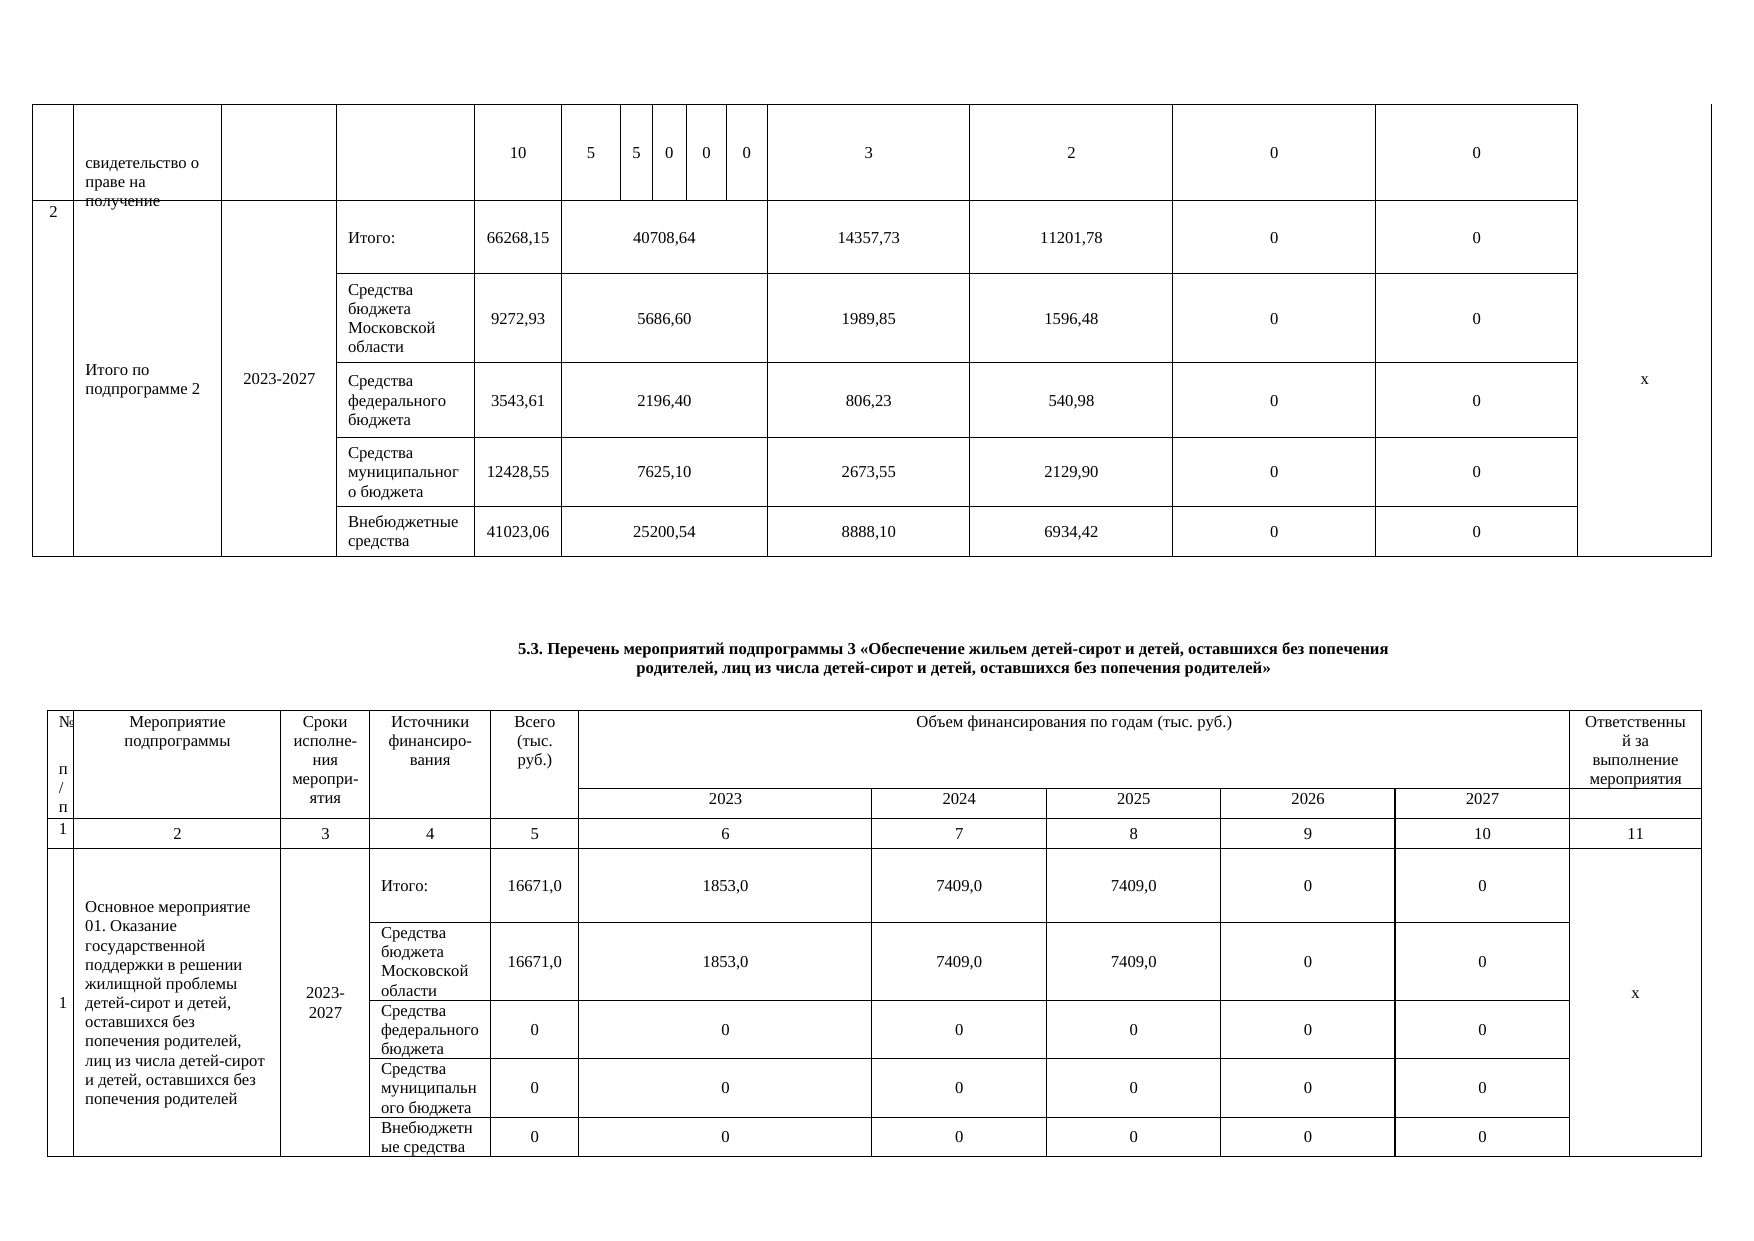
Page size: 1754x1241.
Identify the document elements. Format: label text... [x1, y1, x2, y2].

table_cell 2027 [1396, 789, 1569, 818]
table_header Ответственный за выполнение мероприятия [1570, 711, 1701, 788]
table_cell 0 [1396, 1001, 1569, 1058]
table_cell 40708,64 [562, 201, 767, 273]
table_cell 9 [1221, 819, 1394, 848]
table_cell 0 [653, 105, 686, 200]
table_cell 3 [281, 819, 369, 848]
table_cell 8 [1047, 819, 1220, 848]
table_cell 0 [1221, 1118, 1394, 1156]
table_cell 1853,0 [579, 849, 871, 922]
table_cell 2023-2027 [281, 849, 369, 1156]
table_cell 3 [768, 105, 969, 200]
table_cell 7625,10 [562, 438, 767, 506]
table_cell Средства муниципального бюджета [370, 1059, 490, 1117]
table_cell х [1578, 200, 1711, 556]
table_cell 5686,60 [562, 274, 767, 362]
table_cell Внебюджетные средства [370, 1118, 490, 1156]
table_cell 0 [872, 1001, 1046, 1058]
table_cell 1 [48, 849, 73, 1156]
table_cell 0 [1221, 1001, 1394, 1058]
table_cell 0 [491, 1118, 578, 1156]
table_cell 0 [1221, 849, 1394, 922]
table_cell 7409,0 [872, 923, 1046, 999]
table_cell 16671,0 [491, 849, 578, 922]
table_cell 0 [1173, 363, 1375, 437]
table_cell 0 [1376, 507, 1577, 556]
table_cell Средства федерального бюджета [337, 363, 474, 437]
table_cell 6 [579, 819, 871, 848]
table_cell 0 [1173, 201, 1375, 273]
table_header Мероприятие подпрограммы [74, 711, 280, 818]
table_cell 6934,42 [970, 507, 1172, 556]
table_cell 7 [872, 819, 1046, 848]
table_cell 11 [1570, 819, 1701, 848]
table_cell 5 [562, 105, 620, 200]
table_cell 8888,10 [768, 507, 969, 556]
table_cell Основное мероприятие 01. Оказание государственной поддержки в решении жилищной проблемы детей-сирот и детей, оставшихся без попечения родителей, лиц из числа детей-сирот и детей, оставшихся без попечения родителей [74, 849, 280, 1156]
table_cell 0 [1396, 1118, 1569, 1156]
table_cell 5 [621, 105, 652, 200]
table_cell 2196,40 [562, 363, 767, 437]
table_header Источники финансиро-вания [370, 711, 490, 818]
table_cell 1989,85 [768, 274, 969, 362]
table_cell 0 [1173, 105, 1375, 200]
table_cell 16671,0 [491, 923, 578, 999]
table_cell 0 [1376, 363, 1577, 437]
table_cell 2 [970, 105, 1172, 200]
table_cell 7409,0 [872, 849, 1046, 922]
table_cell 0 [1047, 1001, 1220, 1058]
table_cell 2023-2027 [222, 201, 336, 556]
table_cell 0 [1173, 274, 1375, 362]
table_cell Итого по подпрограмме 2 [74, 201, 221, 556]
table_cell 540,98 [970, 363, 1172, 437]
table_cell 2025 [1047, 789, 1220, 818]
table_cell 2026 [1221, 789, 1394, 818]
table_cell 0 [1396, 849, 1569, 922]
table_cell 10 [1396, 819, 1569, 848]
table_cell 1853,0 [579, 923, 871, 999]
table_cell 25200,54 [562, 507, 767, 556]
table_cell 2673,55 [768, 438, 969, 506]
table_cell 0 [1173, 438, 1375, 506]
table_cell 0 [1047, 1059, 1220, 1117]
table_cell 0 [1376, 105, 1577, 200]
table_cell 0 [491, 1059, 578, 1117]
table_cell 4 [370, 819, 490, 848]
table_cell 0 [1221, 923, 1394, 999]
table_cell 0 [872, 1118, 1046, 1156]
table_cell 0 [1221, 1059, 1394, 1117]
table_cell 1596,48 [970, 274, 1172, 362]
table_cell Итого: [370, 849, 490, 922]
table_cell 0 [1376, 201, 1577, 273]
table_header Всего (тыс. руб.) [491, 711, 578, 818]
table_cell 0 [1047, 1118, 1220, 1156]
list 5.3. Перечень мероприятий подпрограммы 3 «Обеспечение жильем детей-сирот и детей, оставшихся без попечения [212, 638, 1695, 658]
table_cell 0 [872, 1059, 1046, 1117]
table_cell 0 [579, 1059, 871, 1117]
table_cell Итого: [337, 201, 474, 273]
table_cell [1570, 789, 1701, 818]
table_header Объем финансирования по годам (тыс. руб.) [579, 711, 1569, 788]
table_cell 0 [491, 1001, 578, 1058]
table_cell 11201,78 [970, 201, 1172, 273]
table_cell 2 [33, 201, 73, 556]
table_cell 9272,93 [475, 274, 561, 362]
table_cell 0 [579, 1118, 871, 1156]
table_cell 2023 [579, 789, 871, 818]
table_cell 0 [727, 105, 767, 200]
table_header № п/п [48, 711, 73, 818]
table_cell 0 [1376, 274, 1577, 362]
table_cell 5 [491, 819, 578, 848]
table_cell Средства бюджета Московской области [337, 274, 474, 362]
table_cell 7409,0 [1047, 923, 1220, 999]
table_cell 0 [1396, 1059, 1569, 1117]
table_cell 0 [687, 105, 726, 200]
table_cell 12428,55 [475, 438, 561, 506]
table_cell 14357,73 [768, 201, 969, 273]
table_cell Средства федерального бюджета [370, 1001, 490, 1058]
table_cell 3543,61 [475, 363, 561, 437]
table_cell 66268,15 [475, 201, 561, 273]
table_cell 0 [579, 1001, 871, 1058]
table_cell 41023,06 [475, 507, 561, 556]
table_cell 7409,0 [1047, 849, 1220, 922]
table_cell 2024 [872, 789, 1046, 818]
table_header Сроки исполне-ния меропри-ятия [281, 711, 369, 818]
list родителей, лиц из числа детей-сирот и детей, оставшихся без попечения родителей» [212, 658, 1695, 677]
table_cell Средства муниципального бюджета [337, 438, 474, 506]
table_cell 2129,90 [970, 438, 1172, 506]
table_cell 0 [1173, 507, 1375, 556]
table_cell 0 [1396, 923, 1569, 999]
table_cell Внебюджетные средства [337, 507, 474, 556]
table_cell 0 [1376, 438, 1577, 506]
table_cell 806,23 [768, 363, 969, 437]
table_cell Средства бюджета Московской области [370, 923, 490, 999]
table_cell х [1570, 849, 1701, 1156]
table_cell 10 [475, 105, 561, 200]
table_cell 2 [74, 819, 280, 848]
table_cell 1 [48, 819, 73, 848]
